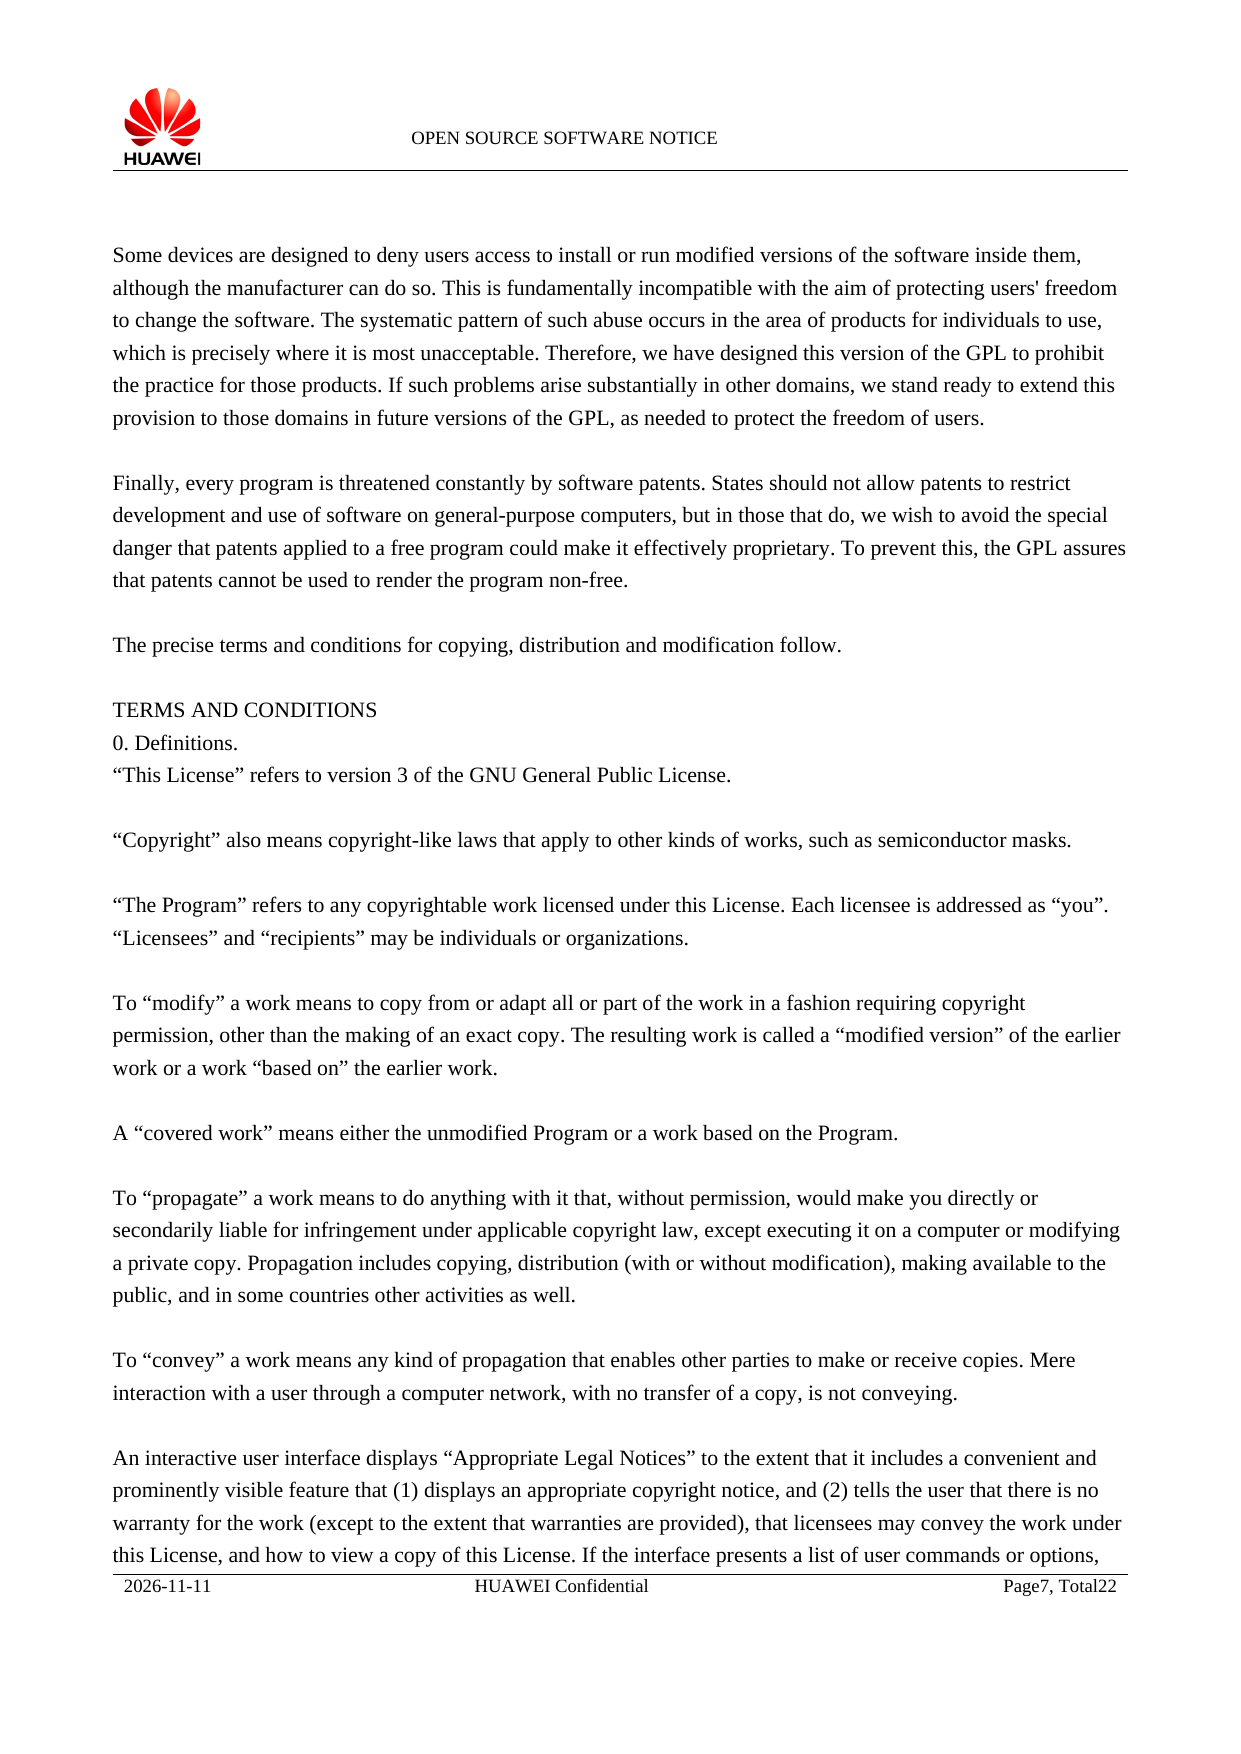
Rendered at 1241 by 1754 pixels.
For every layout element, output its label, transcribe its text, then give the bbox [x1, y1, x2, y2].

picture [124, 88, 201, 165]
